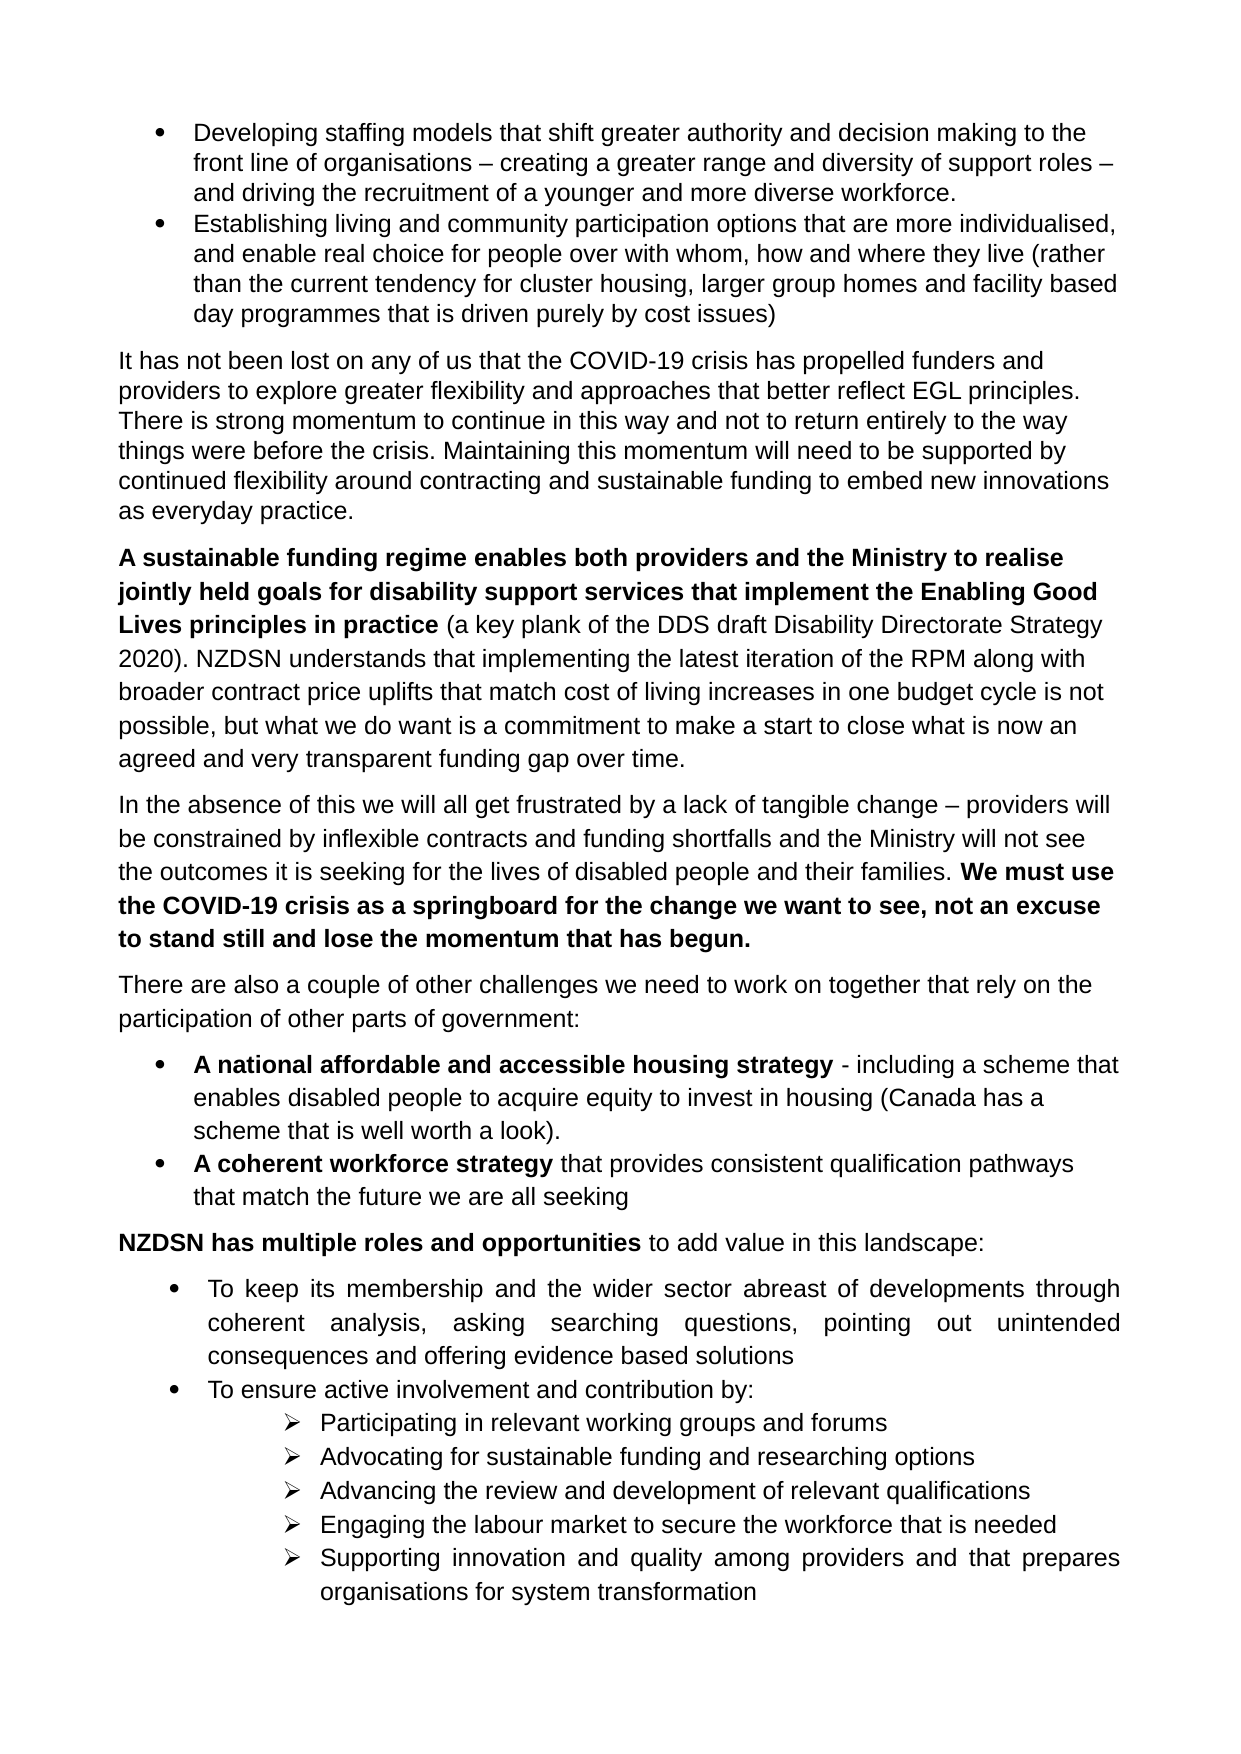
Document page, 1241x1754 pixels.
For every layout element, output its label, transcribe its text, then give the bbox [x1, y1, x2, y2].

text A sustainable funding regime enables both providers and the Ministry to realise jointly held goals for disability support services that implement the Enabling Good Lives principles in practice (a key plank of the DDS draft Disability Directorate Strategy 2020). NZDSN understands that implementing the latest iteration of the RPM along with broader contract price uplifts that match cost of living increases in one budget cycle is not possible, but what we do want is a commitment to make a start to close what is now an agreed and very transparent funding gap over time. [118, 543, 1122, 773]
list A national affordable and accessible housing strategy - including a scheme that enables disabled people to acquire equity to invest in housing (Canada has a scheme that is well worth a look). [156, 1050, 1122, 1145]
list Establishing living and community participation options that are more individualised, and enable real choice for people over with whom, how and where they live (rather than the current tendency for cluster housing, larger group homes and facility based day programmes that is driven purely by cost issues) [156, 208, 1122, 328]
list Advancing the review and development of relevant qualifications [282, 1476, 1122, 1505]
list Supporting innovation and quality among providers and that prepares organisations for system transformation [282, 1543, 1122, 1606]
list To ensure active involvement and contribution by: [170, 1375, 1122, 1403]
list A coherent workforce strategy that provides consistent qualification pathways that match the future we are all seeking [156, 1149, 1122, 1211]
text In the absence of this we will all get frustrated by a lack of tangible change – providers will be constrained by inflexible contracts and funding shortfalls and the Ministry will not see the outcomes it is seeking for the lives of disabled people and their families. We must use the COVID-19 crisis as a springboard for the change we want to see, not an excuse to stand still and lose the momentum that has begun. [118, 790, 1122, 953]
text There are also a couple of other challenges we need to work on together that rely on the participation of other parts of government: [118, 971, 1122, 1033]
text It has not been lost on any of us that the COVID-19 crisis has propelled funders and providers to explore greater flexibility and approaches that better reflect EGL principles. There is strong momentum to continue in this way and not to return entirely to the way things were before the crisis. Maintaining this momentum will need to be supported by continued flexibility around contracting and sustainable funding to embed new innovations as everyday practice. [118, 346, 1122, 525]
list Advocating for sustainable funding and researching options [282, 1442, 1122, 1471]
list To keep its membership and the wider sector abreast of developments through coherent analysis, asking searching questions, pointing out unintended consequences and offering evidence based solutions [170, 1274, 1122, 1370]
list Engaging the labour market to secure the workforce that is needed [282, 1510, 1122, 1538]
list Participating in relevant working groups and forums [282, 1408, 1122, 1437]
text NZDSN has multiple roles and opportunities to add value in this landscape: [118, 1228, 1122, 1257]
list Developing staffing models that shift greater authority and decision making to the front line of organisations – creating a greater range and diversity of support roles – and driving the recruitment of a younger and more diverse workforce. [156, 118, 1122, 207]
